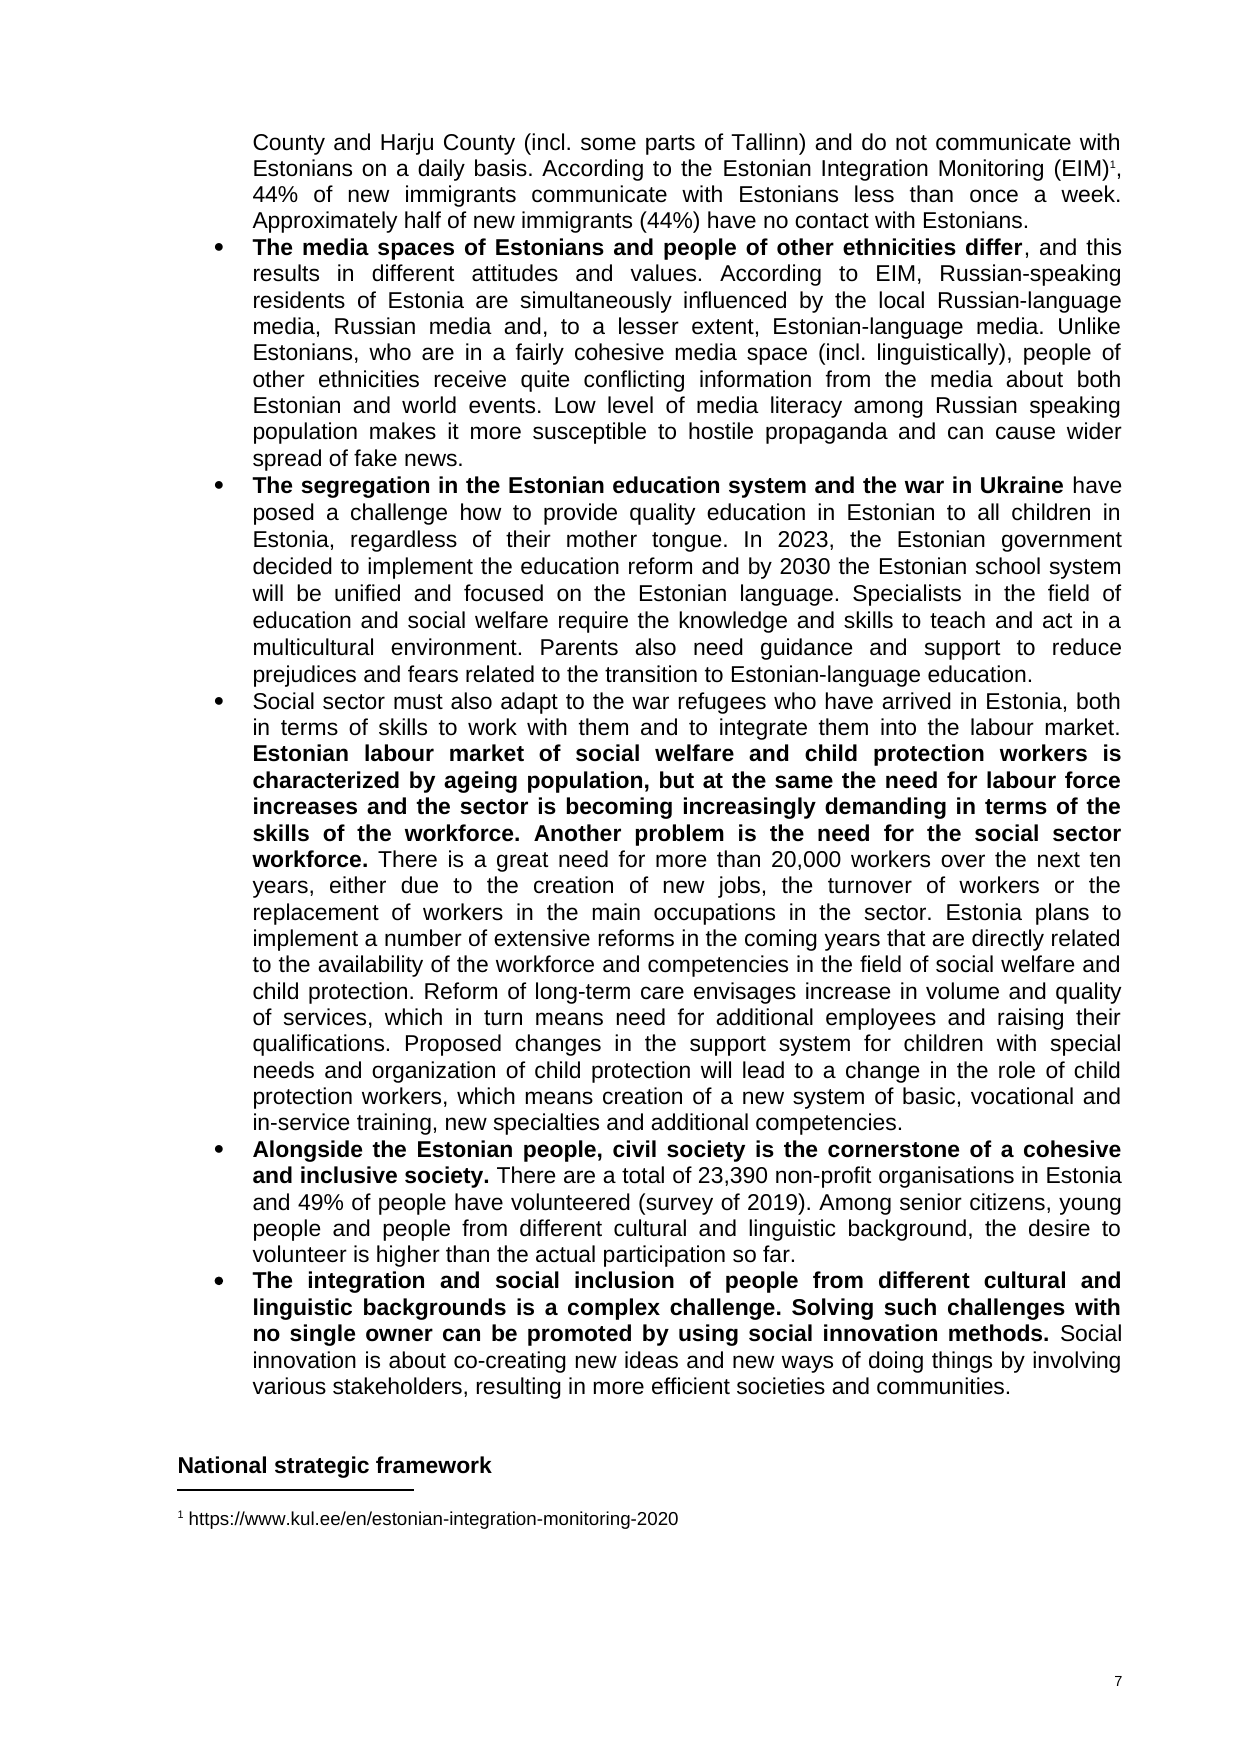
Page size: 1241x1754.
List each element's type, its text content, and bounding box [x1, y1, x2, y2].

list Alongside the Estonian people, civil society is the cornerstone of a cohesive and inclusive society. There are a total of 23,390 non-profit organisations in Estonia and 49% of people have volunteered (survey of 2019). Among senior citizens, young people and people from different cultural and linguistic background, the desire to volunteer is higher than the actual participation so far. [215, 1136, 1122, 1267]
list The media spaces of Estonians and people of other ethnicities differ, and this results in different attitudes and values. According to EIM, Russian-speaking residents of Estonia are simultaneously influenced by the local Russian-language media, Russian media and, to a lesser extent, Estonian-language media. Unlike Estonians, who are in a fairly cohesive media space (incl. linguistically), people of other ethnicities receive quite conflicting information from the media about both Estonian and world events. Low level of media literacy among Russian speaking population makes it more susceptible to hostile propaganda and can cause wider spread of fake news. [215, 234, 1122, 471]
list The segregation in the Estonian education system and the war in Ukraine have posed a challenge how to provide quality education in Estonian to all children in Estonia, regardless of their mother tongue. In 2023, the Estonian government decided to implement the education reform and by 2030 the Estonian school system will be unified and focused on the Estonian language. Specialists in the field of education and social welfare require the knowledge and skills to teach and act in a multicultural environment. Parents also need guidance and support to reduce prejudices and fears related to the transition to Estonian-language education. [215, 471, 1122, 688]
text National strategic framework [177, 1451, 1122, 1478]
list Social sector must also adapt to the war refugees who have arrived in Estonia, both in terms of skills to work with them and to integrate them into the labour market. Estonian labour market of social welfare and child protection workers is characterized by ageing population, but at the same the need for labour force increases and the sector is becoming increasingly demanding in terms of the skills of the workforce. Another problem is the need for the social sector workforce. There is a great need for more than 20,000 workers over the next ten years, either due to the creation of new jobs, the turnover of workers or the replacement of workers in the main occupations in the sector. Estonia plans to implement a number of extensive reforms in the coming years that are directly related to the availability of the workforce and competencies in the field of social welfare and child protection. Reform of long-term care envisages increase in volume and quality of services, which in turn means need for additional employees and raising their qualifications. Proposed changes in the support system for children with special needs and organization of child protection will lead to a change in the role of child protection workers, which means creation of a new system of basic, vocational and in-service training, new specialties and additional competencies. [215, 688, 1122, 1136]
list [215, 128, 1122, 234]
list The integration and social inclusion of people from different cultural and linguistic backgrounds is a complex challenge. Solving such challenges with no single owner can be promoted by using social innovation methods. Social innovation is about co-creating new ideas and new ways of doing things by involving various stakeholders, resulting in more efficient societies and communities. [215, 1267, 1122, 1399]
